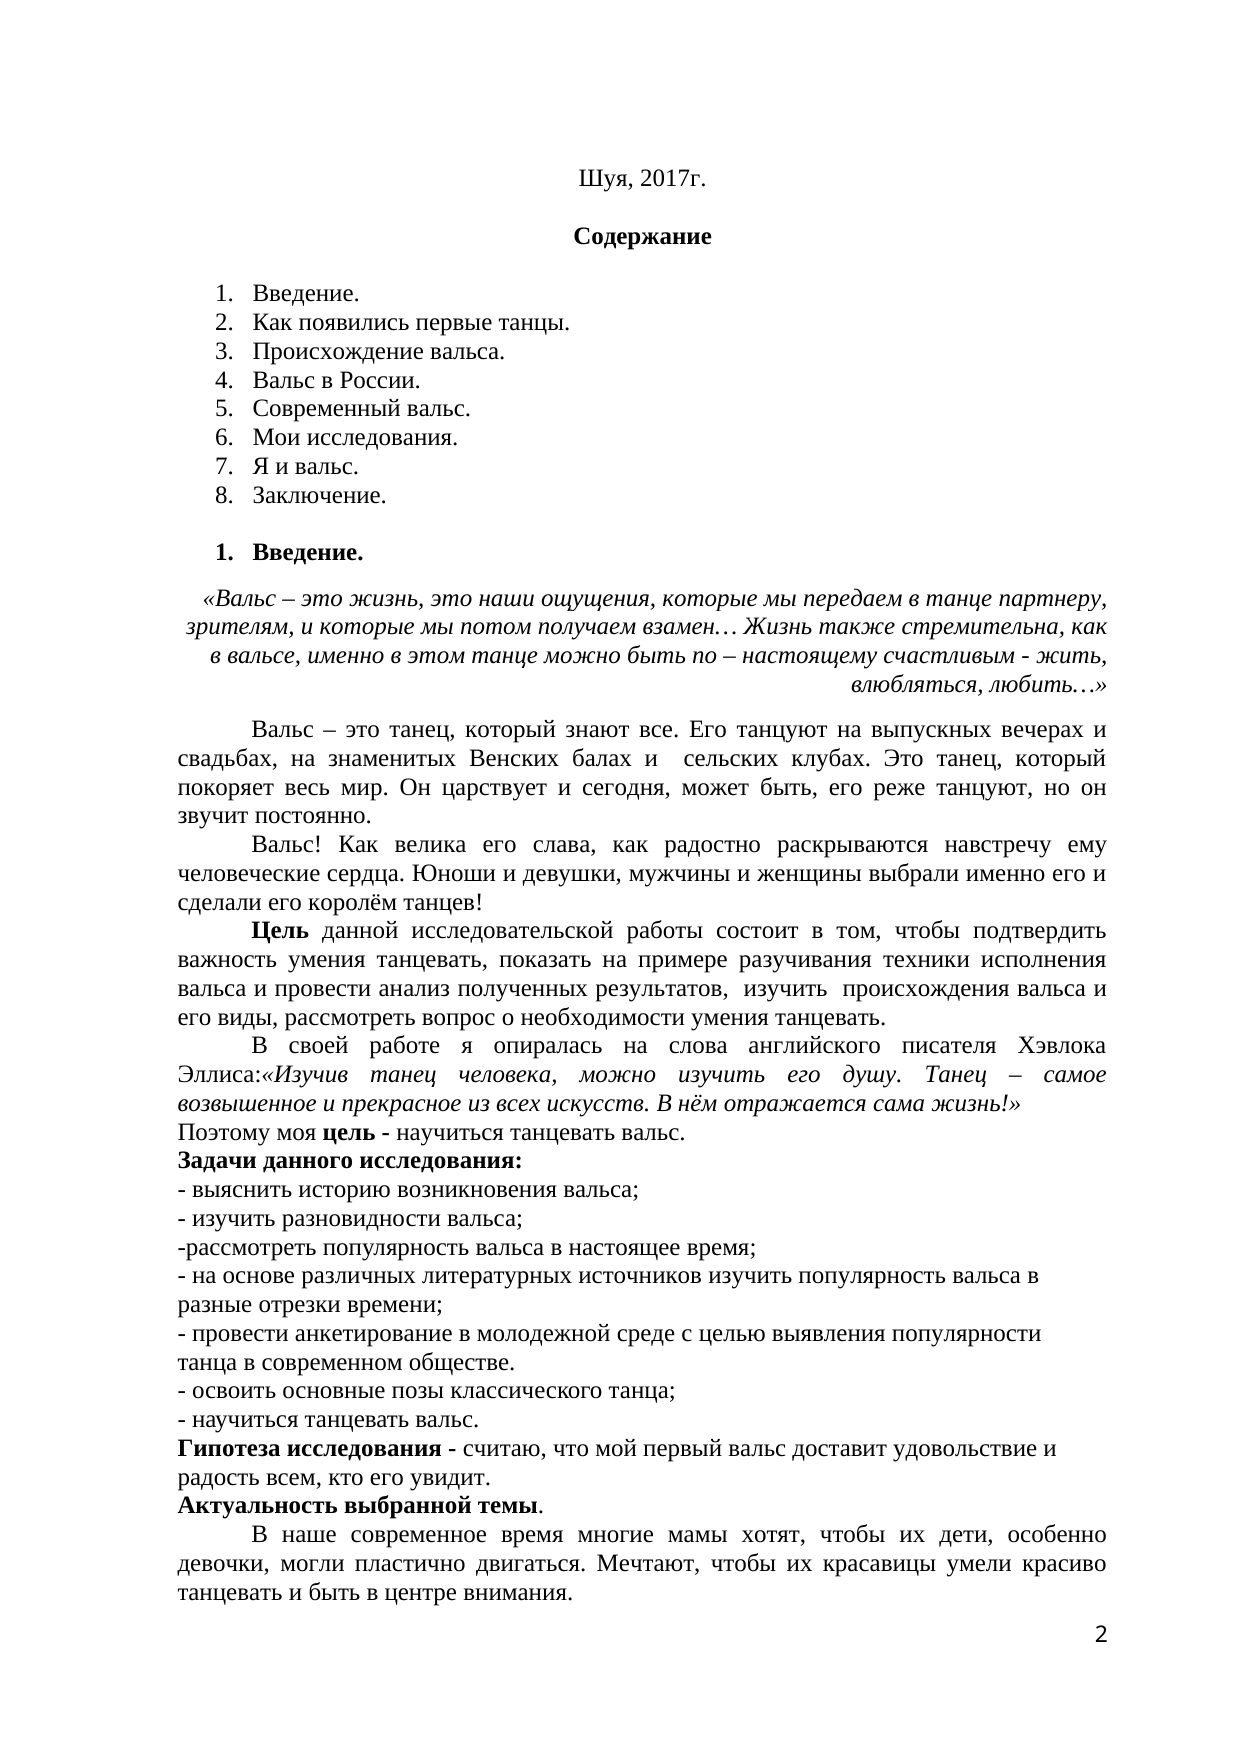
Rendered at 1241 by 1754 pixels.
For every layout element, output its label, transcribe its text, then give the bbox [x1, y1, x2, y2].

list Заключение. [215, 480, 1107, 508]
text Цель данной исследовательской работы состоит в том, чтобы подтвердить важность умения танцевать, показать на примере разучивания техники исполнения вальса и провести анализ полученных результатов, изучить происхождения вальса и его виды, рассмотреть вопрос о необходимости умения танцевать. [177, 916, 1107, 1031]
text Задачи данного исследования: [177, 1146, 1107, 1174]
text - провести анкетирование в молодежной среде с целью выявления популярности танца в современном обществе. - освоить основные позы классического танца; - научиться танцевать вальс. Гипотеза исследования - считаю, что мой первый вальс доставит удовольствие и радость всем, кто его увидит. [177, 1318, 1107, 1491]
list Введение. [215, 537, 1107, 566]
list Современный вальс. [215, 393, 1107, 422]
text В своей работе я опиралась на слова английского писателя Хэвлока Эллиса:«Изучив танец человека, можно изучить его душу. Танец – самое возвышенное и прекрасное из всех искусств. В нём отражается сама жизнь!» [177, 1031, 1107, 1117]
list Происхождение вальса. [215, 336, 1107, 365]
text Шуя, 2017г. [177, 163, 1107, 192]
text Актуальность выбранной темы. [177, 1491, 1107, 1519]
text - на основе различных литературных источников изучить популярность вальса в разные отрезки времени; [177, 1261, 1107, 1318]
text Поэтому моя цель - научиться танцевать вальс. [177, 1117, 1107, 1146]
text Вальс! Как велика его слава, как радостно раскрываются навстречу ему человеческие сердца. Юноши и девушки, мужчины и женщины выбрали именно его и сделали его королём танцев! [177, 829, 1107, 916]
list Я и вальс. [215, 451, 1107, 480]
text -рассмотреть популярность вальса в настоящее время; [177, 1232, 1107, 1261]
text Вальс – это танец, который знают все. Его танцуют на выпускных вечерах и свадьбах, на знаменитых Венских балах и сельских клубах. Это танец, который покоряет весь мир. Он царствует и сегодня, может быть, его реже танцуют, но он звучит постоянно. [177, 714, 1107, 829]
list Введение. [215, 278, 1107, 307]
list Вальс в России. [215, 365, 1107, 393]
text - выяснить историю возникновения вальса; - изучить разновидности вальса; [177, 1174, 1107, 1232]
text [177, 1519, 1107, 1606]
text Содержание [177, 221, 1107, 250]
list Как появились первые танцы. [215, 307, 1107, 336]
list Мои исследования. [215, 422, 1107, 451]
text «Вальс – это жизнь, это наши ощущения, которые мы передаем в танце партнеру, зрителям, и которые мы потом получаем взамен… Жизнь также стремительна, как в вальсе, именно в этом танце можно быть по – настоящему счастливым - жить, влюбляться, любить…» [177, 583, 851, 698]
